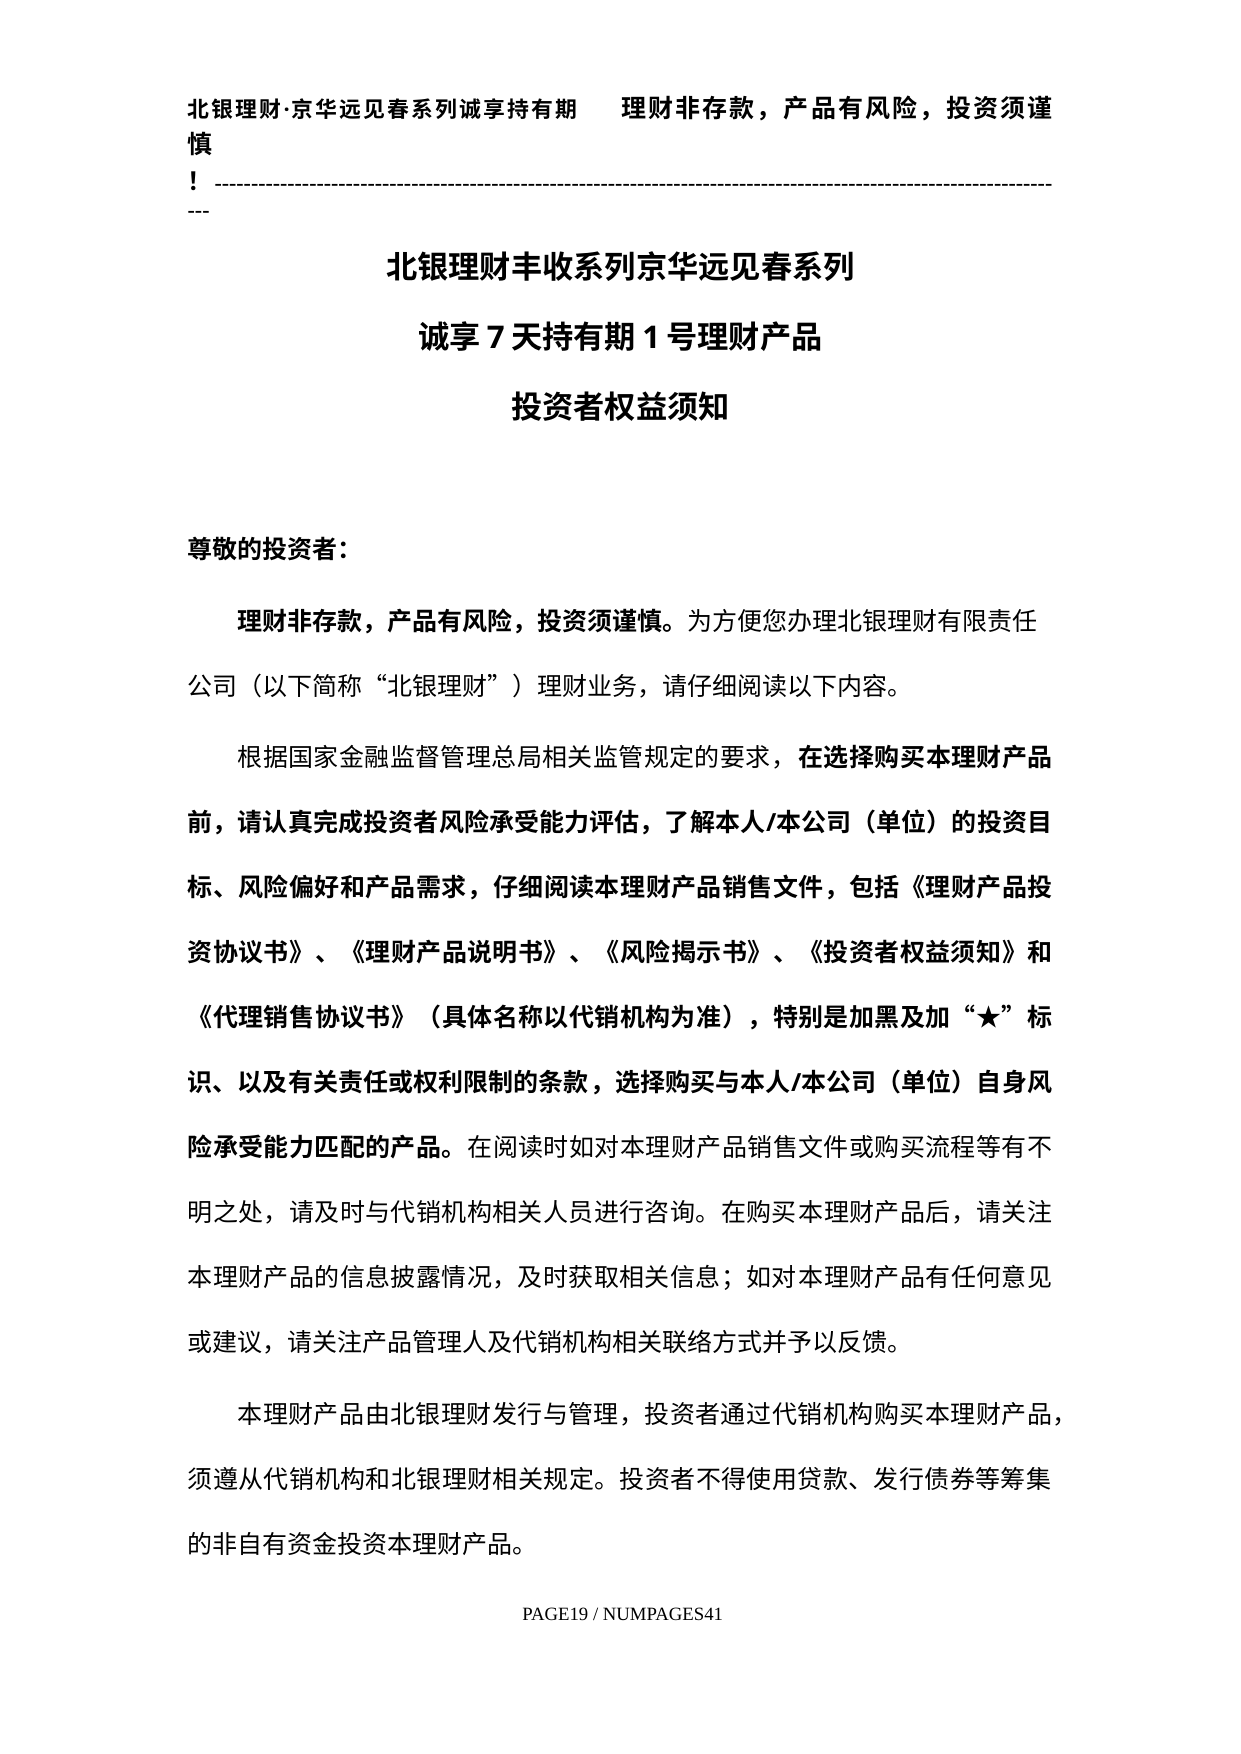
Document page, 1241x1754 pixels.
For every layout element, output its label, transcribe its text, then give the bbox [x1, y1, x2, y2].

text 诚享7天持有期1号理财产品 [187, 302, 1053, 367]
text 根据国家金融监督管理总局相关监管规定的要求，在选择购买本理财产品前，请认真完成投资者风险承受能力评估，了解本人/本公司（单位）的投资目标、风险偏好和产品需求，仔细阅读本理财产品销售文件，包括《理财产品投资协议书》、《理财产品说明书》、《风险揭示书》、《投资者权益须知》和《代理销售协议书》（具体名称以代销机构为准），特别是加黑及加“★”标识、以及有关责任或权利限制的条款，选择购买与本人/本公司（单位）自身风险承受能力匹配的产品。在阅读时如对本理财产品销售文件或购买流程等有不明之处，请及时与代销机构相关人员进行咨询。在购买本理财产品后，请关注本理财产品的信息披露情况，及时获取相关信息；如对本理财产品有任何意见或建议，请关注产品管理人及代销机构相关联络方式并予以反馈。 [187, 723, 1053, 1373]
text 北银理财丰收系列京华远见春系列 [187, 232, 1053, 297]
text 尊敬的投资者： [187, 516, 1053, 581]
text 投资者权益须知 [187, 373, 1053, 438]
text 理财非存款，产品有风险，投资须谨慎。为方便您办理北银理财有限责任公司（以下简称“北银理财”）理财业务，请仔细阅读以下内容。 [187, 587, 1053, 717]
text 本理财产品由北银理财发行与管理，投资者通过代销机构购买本理财产品，须遵从代销机构和北银理财相关规定。投资者不得使用贷款、发行债券等筹集的非自有资金投资本理财产品。 [187, 1380, 1053, 1575]
